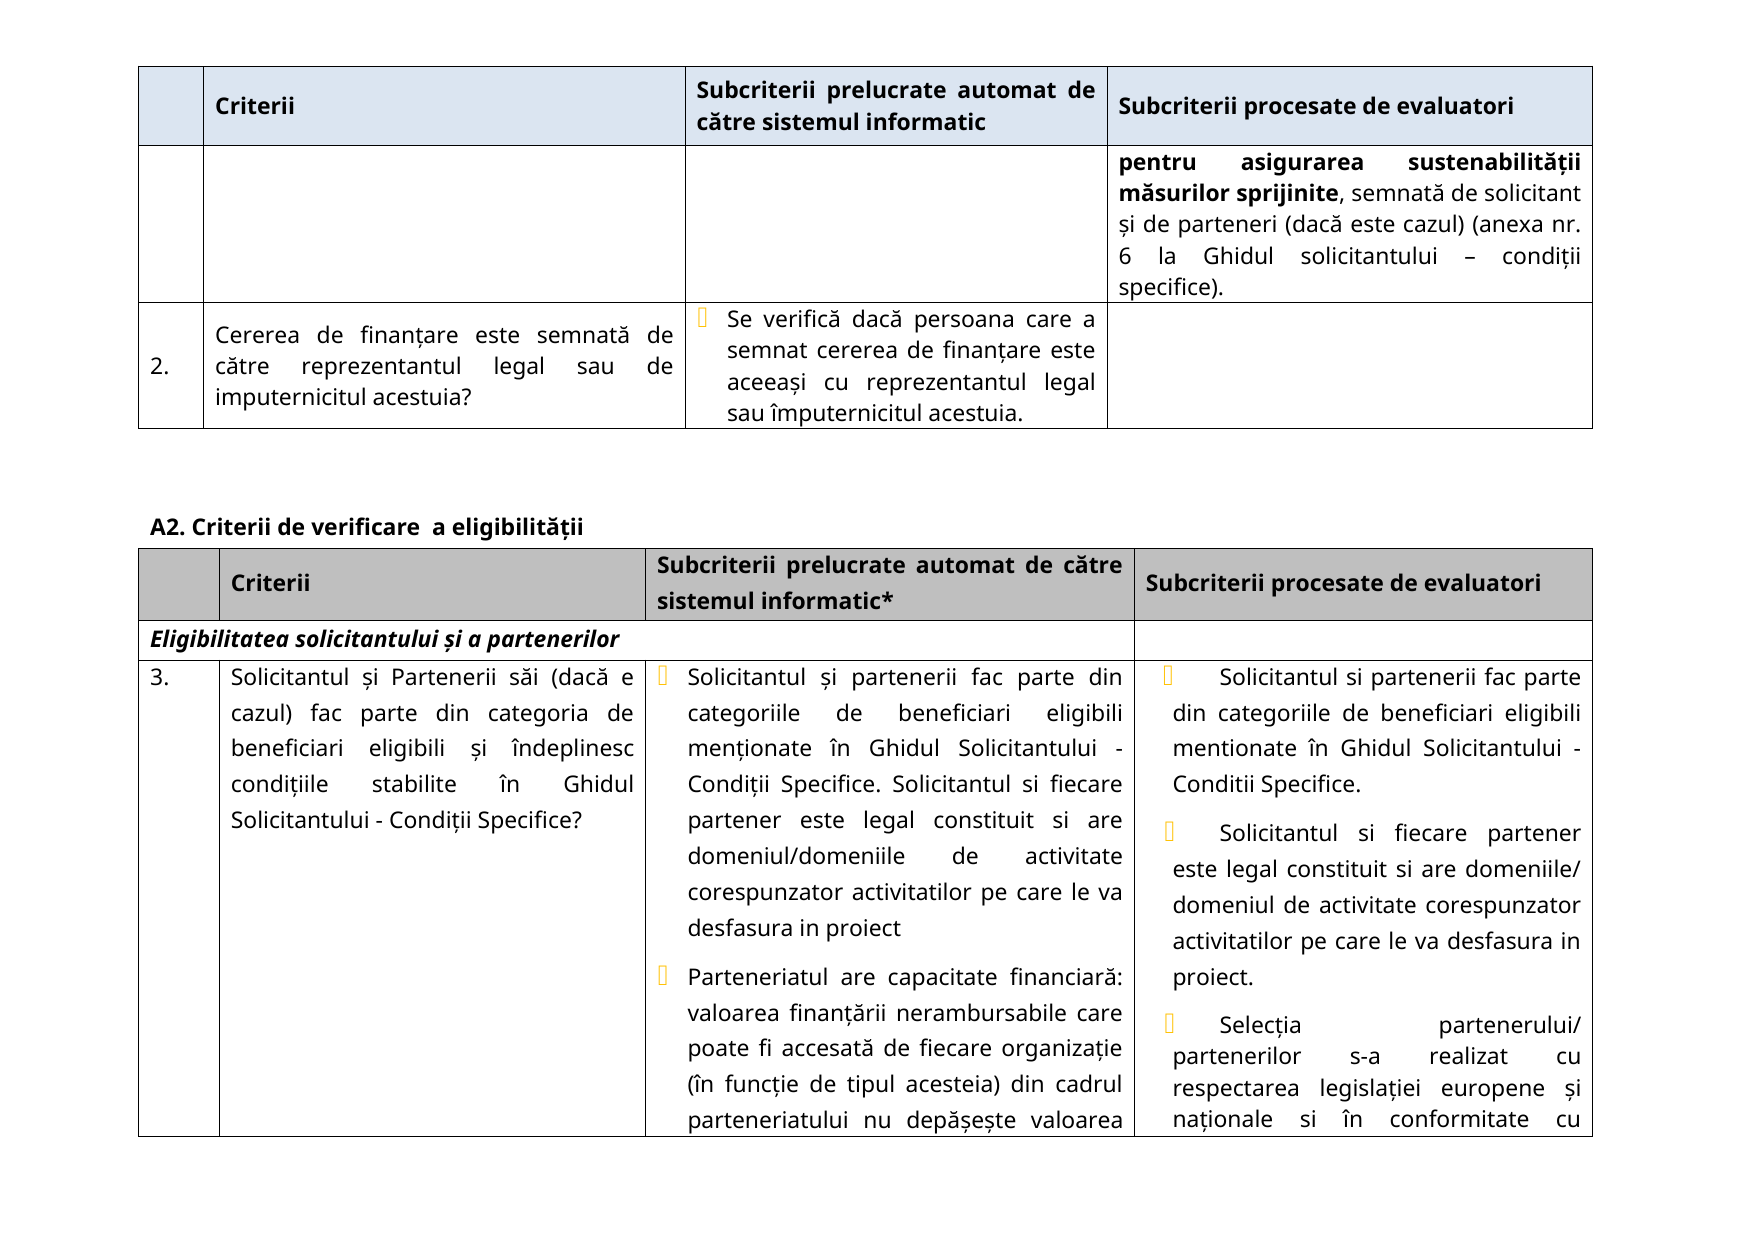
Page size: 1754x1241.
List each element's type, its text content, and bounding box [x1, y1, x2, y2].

subtitle A2. Criterii de verificare a eligibilității [150, 510, 1604, 542]
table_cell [1135, 661, 1592, 1136]
table_cell 3. [139, 661, 219, 1136]
table_header [139, 549, 219, 620]
table_cell [1135, 621, 1592, 659]
table_header Subcriterii prelucrate automat de către sistemul informatic* [646, 549, 1134, 620]
table_header Subcriterii prelucrate automat de către sistemul informatic [686, 67, 1107, 145]
table_cell 1. [139, 146, 203, 302]
table_header Subcriterii procesate de evaluatori [1135, 549, 1592, 620]
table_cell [1108, 146, 1592, 302]
table_header Criterii [220, 549, 645, 620]
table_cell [204, 146, 685, 302]
table_header Criterii [204, 67, 685, 145]
table_cell Cererea de finanțare este semnată de către reprezentantul legal sau de imputernicitul acestuia? [204, 303, 685, 428]
table_cell Eligibilitatea solicitantului şi a partenerilor [139, 621, 1134, 659]
table_cell [1108, 303, 1592, 428]
table_cell 2. [139, 303, 203, 428]
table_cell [220, 661, 645, 1136]
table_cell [646, 661, 1134, 1136]
table_header [139, 67, 203, 145]
table_cell Se verifică dacă persoana care a semnat cererea de finanțare este aceeași cu reprezentantul legal sau împuternicitul acestuia. [686, 303, 1107, 428]
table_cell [686, 146, 1107, 302]
table_header Subcriterii procesate de evaluatori [1108, 67, 1592, 145]
